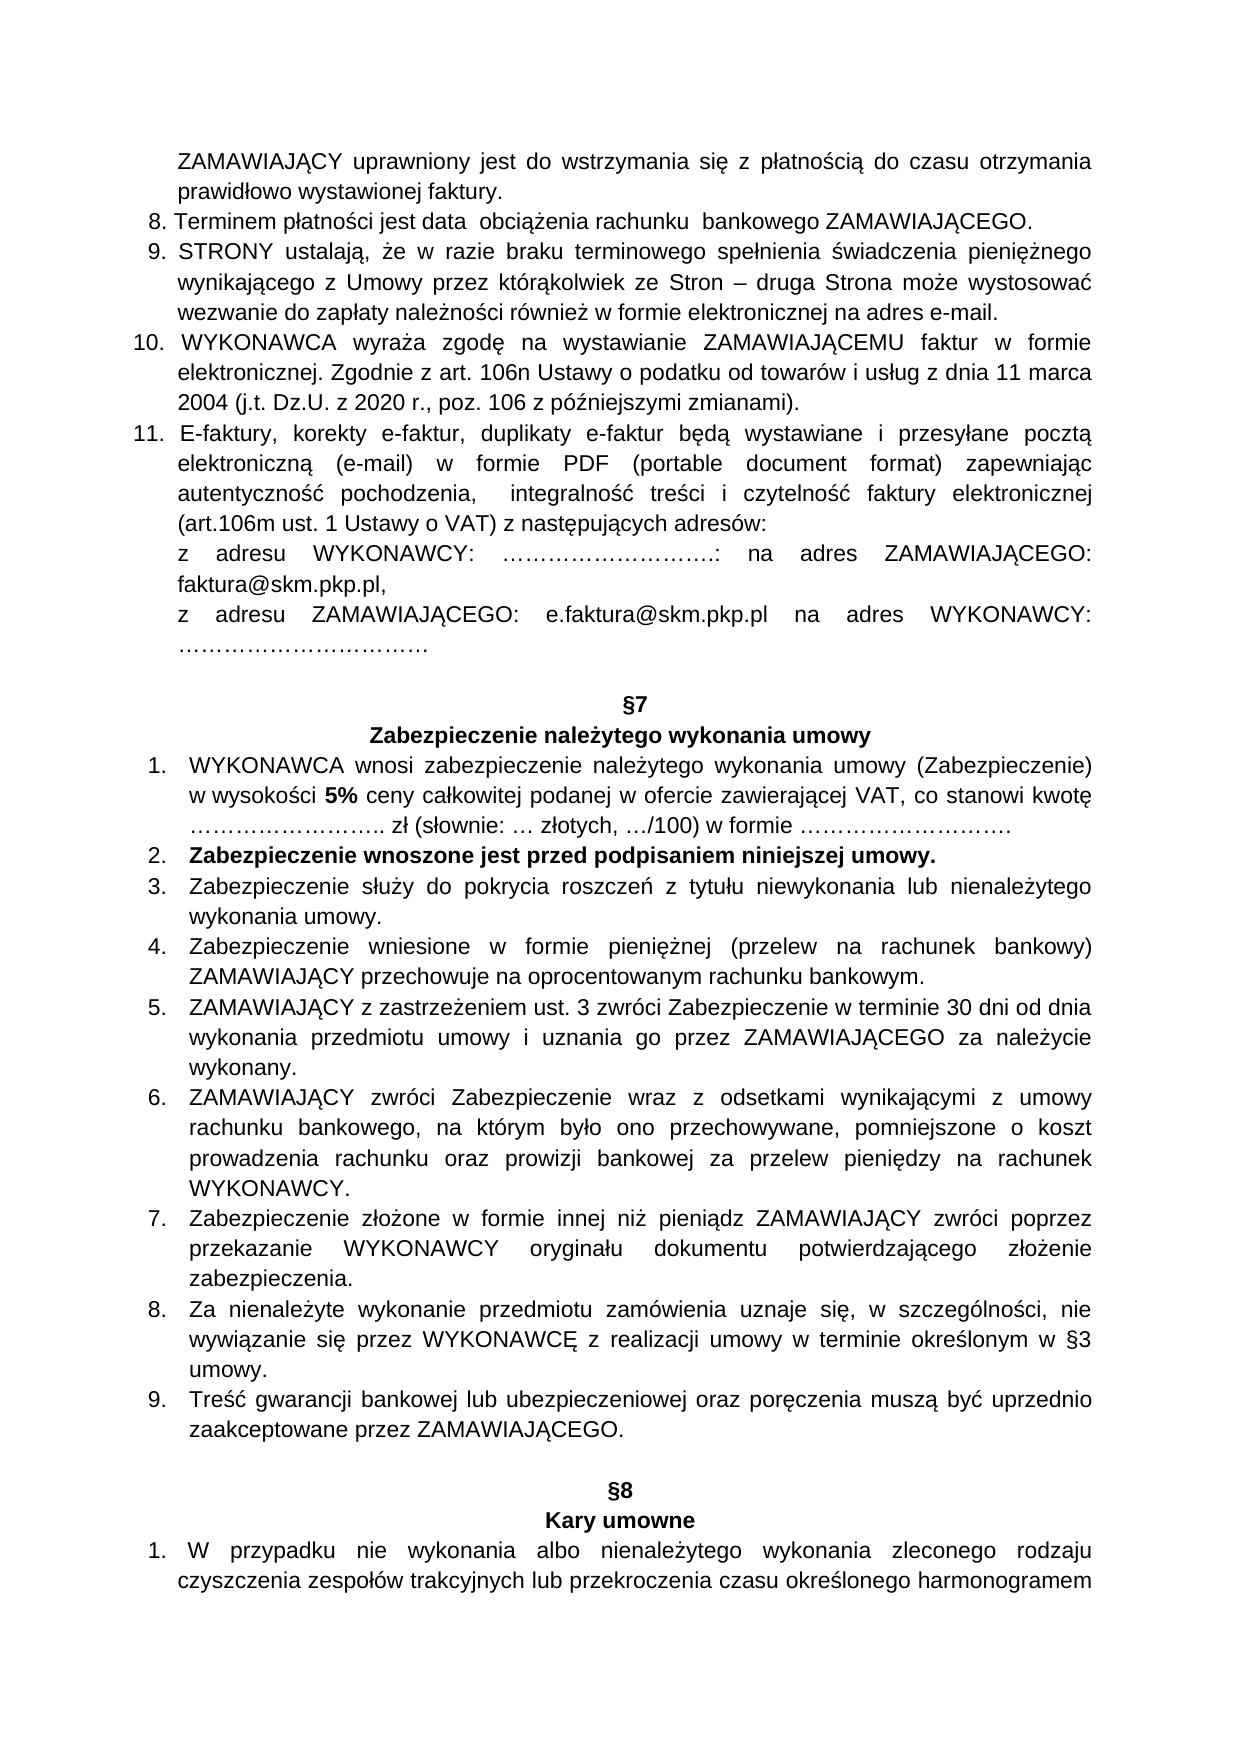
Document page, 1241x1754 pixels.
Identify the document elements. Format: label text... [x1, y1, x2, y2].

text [148, 1537, 1093, 1594]
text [148, 148, 1093, 204]
text Kary umowne [148, 1507, 1093, 1533]
list Za nienależyte wykonanie przedmiotu zamówienia uznaje się, w szczególności, nie wywiązanie się przez WYKONAWCĘ z realizacji umowy w terminie określonym w §3 umowy. [148, 1296, 1093, 1382]
list Zabezpieczenie wniesione w formie pieniężnej (przelew na rachunek bankowy) ZAMAWIAJĄCY przechowuje na oprocentowanym rachunku bankowym. [148, 933, 1093, 989]
text z adresu WYKONAWCY: ……………………….: na adres ZAMAWIAJĄCEGO: faktura@skm.pkp.pl, [177, 540, 1093, 597]
list WYKONAWCA wnosi zabezpieczenie należytego wykonania umowy (Zabezpieczenie) w wysokości 5% ceny całkowitej podanej w ofercie zawierającej VAT, co stanowi kwotę …………………….. zł (słownie: … złotych, …/100) w formie ………………………. [148, 752, 1093, 838]
text 11. E-faktury, korekty e-faktur, duplikaty e-faktur będą wystawiane i przesyłane pocztą elektroniczną (e-mail) w formie PDF (portable document format) zapewniając autentyczność pochodzenia, integralność treści i czytelność faktury elektronicznej (art.106m ust. 1 Ustawy o VAT) z następujących adresów: [133, 419, 1093, 536]
text z adresu ZAMAWIAJĄCEGO: e.faktura@skm.pkp.pl na adres WYKONAWCY: …………………………… [177, 601, 1093, 657]
list ZAMAWIAJĄCY z zastrzeżeniem ust. 3 zwróci Zabezpieczenie w terminie 30 dni od dnia wykonania przedmiotu umowy i uznania go przez ZAMAWIAJĄCEGO za należycie wykonany. [148, 993, 1093, 1080]
list Zabezpieczenie złożone w formie innej niż pieniądz ZAMAWIAJĄCY zwróci poprzez przekazanie WYKONAWCY oryginału dokumentu potwierdzającego złożenie zabezpieczenia. [148, 1205, 1093, 1292]
text §7 [177, 691, 1093, 718]
text 10. WYKONAWCA wyraża zgodę na wystawianie ZAMAWIAJĄCEMU faktur w formie elektronicznej. Zgodnie z art. 106n Ustawy o podatku od towarów i usług z dnia 11 marca 2004 (j.t. Dz.U. z 2020 r., poz. 106 z późniejszymi zmianami). [133, 329, 1093, 416]
list Zabezpieczenie wnoszone jest przed podpisaniem niniejszej umowy. [148, 842, 1093, 869]
list Treść gwarancji bankowej lub ubezpieczeniowej oraz poręczenia muszą być uprzednio zaakceptowane przez ZAMAWIAJĄCEGO. [148, 1386, 1093, 1443]
text 9. STRONY ustalają, że w razie braku terminowego spełnienia świadczenia pieniężnego wynikającego z Umowy przez którąkolwiek ze Stron – druga Strona może wystosować wezwanie do zapłaty należności również w formie elektronicznej na adres e-mail. [148, 238, 1093, 325]
text 8. Terminem płatności jest data obciążenia rachunku bankowego ZAMAWIAJĄCEGO. [142, 208, 1093, 234]
list Zabezpieczenie służy do pokrycia roszczeń z tytułu niewykonania lub nienależytego wykonania umowy. [148, 873, 1093, 929]
text §8 [148, 1477, 1093, 1503]
list ZAMAWIAJĄCY zwróci Zabezpieczenie wraz z odsetkami wynikającymi z umowy rachunku bankowego, na którym było ono przechowywane, pomniejszone o koszt prowadzenia rachunku oraz prowizji bankowej za przelew pieniędzy na rachunek WYKONAWCY. [148, 1084, 1093, 1201]
text Zabezpieczenie należytego wykonania umowy [148, 722, 1093, 748]
